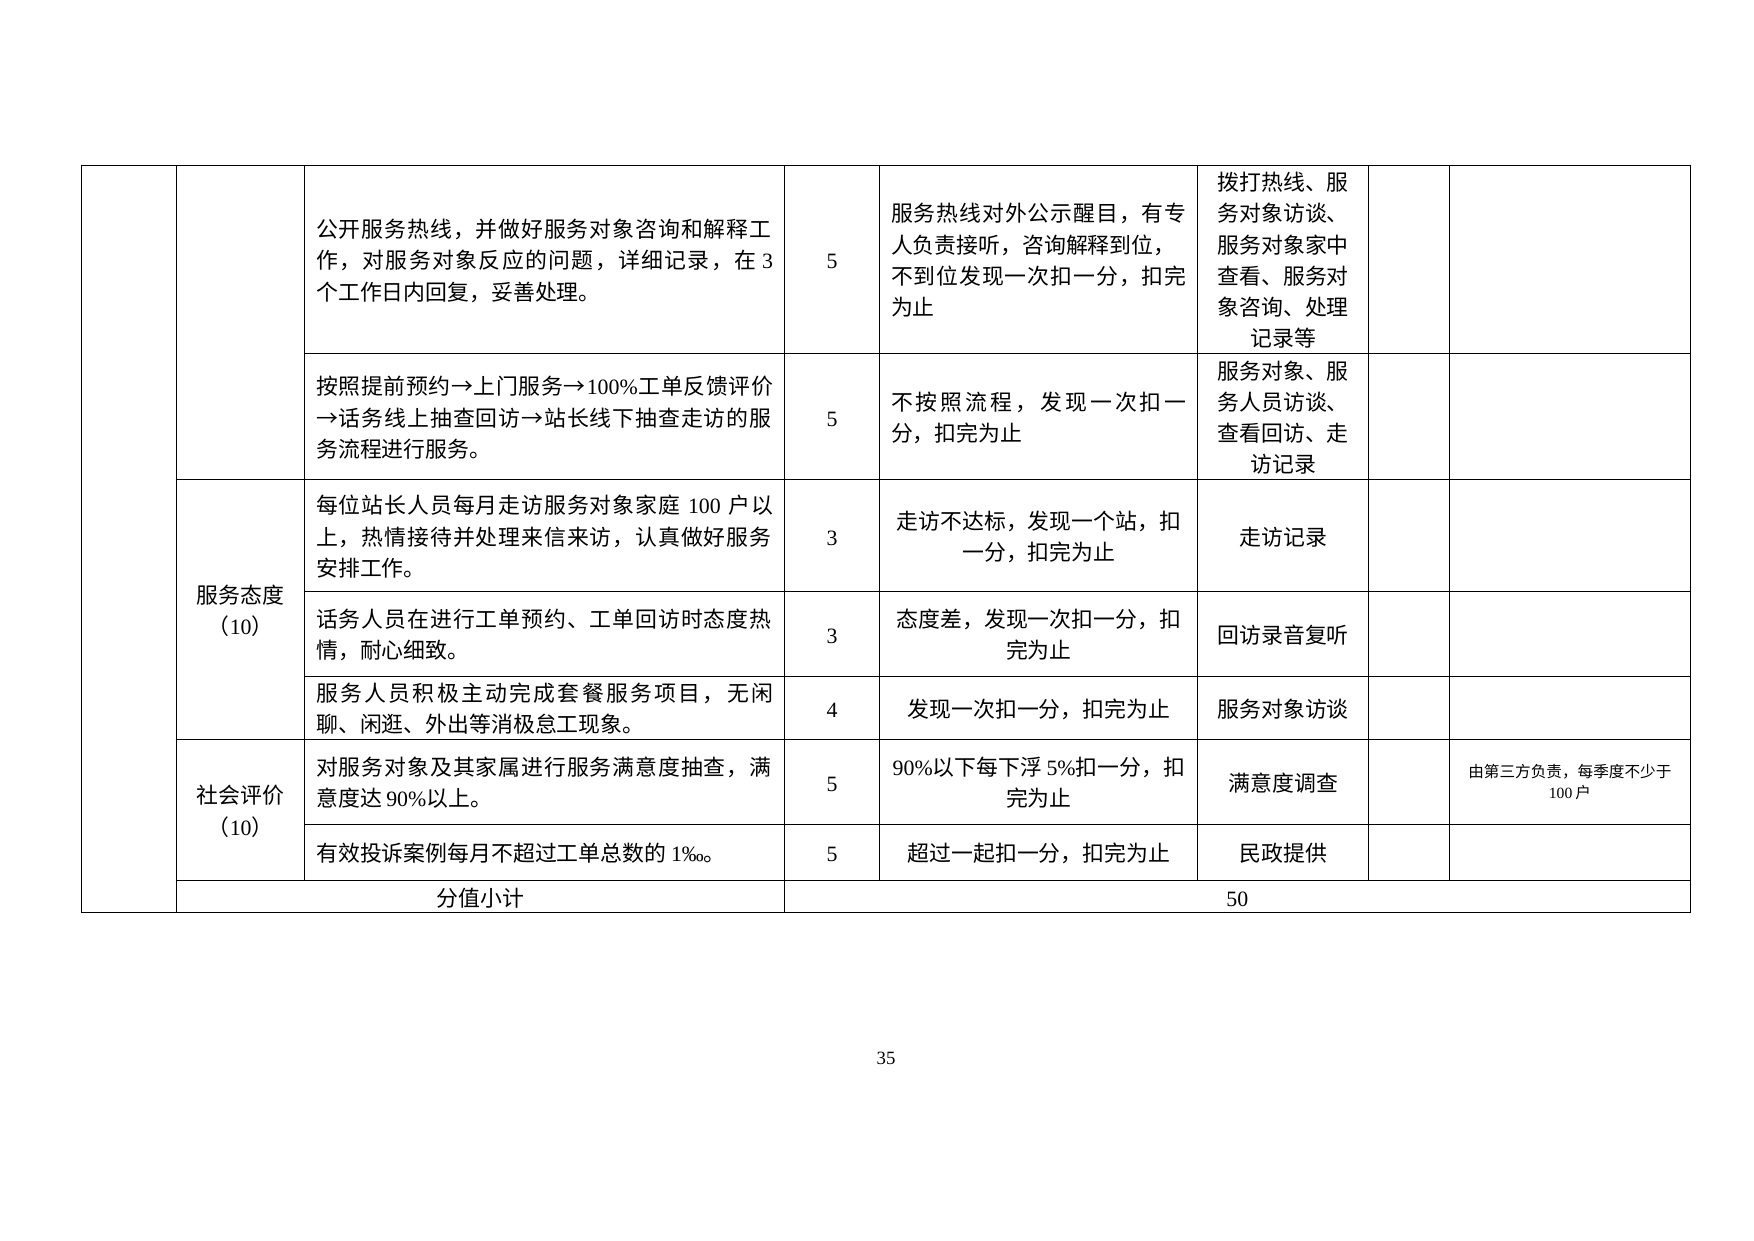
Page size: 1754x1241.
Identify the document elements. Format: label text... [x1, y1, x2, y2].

table_cell 满意度调查 [1198, 740, 1368, 823]
table_cell 服务人员积极主动完成套餐服务项目，无闲聊、闲逛、外出等消极怠工现象。 [305, 677, 784, 739]
table_cell [1450, 677, 1690, 739]
table_cell 服务态度 （10） [177, 480, 304, 739]
table_cell [1369, 592, 1449, 676]
table_cell 90%以下每下浮5%扣一分，扣完为止 [880, 740, 1197, 823]
table_cell 态度差，发现一次扣一分，扣完为止 [880, 592, 1197, 676]
table_cell [1450, 592, 1690, 676]
table_cell 话务人员在进行工单预约、工单回访时态度热情，耐心细致。 [305, 592, 784, 676]
table_cell 5 [785, 740, 879, 823]
table_cell 3 [785, 592, 879, 676]
table_cell 回访录音复听 [1198, 592, 1368, 676]
table_cell 拨打热线、服务对象访谈、服务对象家中查看、服务对象咨询、处理记录等 [1198, 166, 1368, 353]
table_cell 民政提供 [1198, 825, 1368, 880]
table_cell 走访记录 [1198, 480, 1368, 591]
table_cell 公开服务热线，并做好服务对象咨询和解释工作，对服务对象反应的问题，详细记录，在3个工作日内回复，妥善处理。 [305, 166, 784, 353]
table_cell 4 [785, 677, 879, 739]
table_cell 由第三方负责，每季度不少于100户 [1450, 740, 1690, 823]
table_cell 50 [785, 881, 1690, 912]
table_cell 走访不达标，发现一个站，扣一分，扣完为止 [880, 480, 1197, 591]
table_cell [1450, 480, 1690, 591]
table_cell [1450, 354, 1690, 479]
table_cell [1369, 825, 1449, 880]
table_cell 5 [785, 825, 879, 880]
table_cell 分值小计 [177, 881, 784, 912]
table_cell 5 [785, 354, 879, 479]
table_cell [1369, 677, 1449, 739]
table_cell 社会评价 （10） [177, 740, 304, 880]
table_cell 按照提前预约→上门服务→100%工单反馈评价→话务线上抽查回访→站长线下抽查走访的服务流程进行服务。 [305, 354, 784, 479]
table_cell 服务对象访谈 [1198, 677, 1368, 739]
table_cell [1369, 166, 1449, 353]
table_cell [1369, 740, 1449, 823]
table_cell 不按照流程，发现一次扣一分，扣完为止 [880, 354, 1197, 479]
table_cell 对服务对象及其家属进行服务满意度抽查，满意度达90%以上。 [305, 740, 784, 823]
table_cell [1369, 354, 1449, 479]
table_cell 有效投诉案例每月不超过工单总数的 1‰。 [305, 825, 784, 880]
table_cell 5 [785, 166, 879, 353]
table_cell [1369, 480, 1449, 591]
table_cell 每位站长人员每月走访服务对象家庭 100 户以上，热情接待并处理来信来访，认真做好服务安排工作。 [305, 480, 784, 591]
table_cell 发现一次扣一分，扣完为止 [880, 677, 1197, 739]
table_cell 服务热线对外公示醒目，有专人负责接听，咨询解释到位， 不到位发现一次扣一分，扣完为止 [880, 166, 1197, 353]
table_cell 超过一起扣一分，扣完为止 [880, 825, 1197, 880]
table_cell 3 [785, 480, 879, 591]
table_cell 服务对象、服务人员访谈、查看回访、走访记录 [1198, 354, 1368, 479]
table_cell [1450, 166, 1690, 353]
table_cell [1450, 825, 1690, 880]
